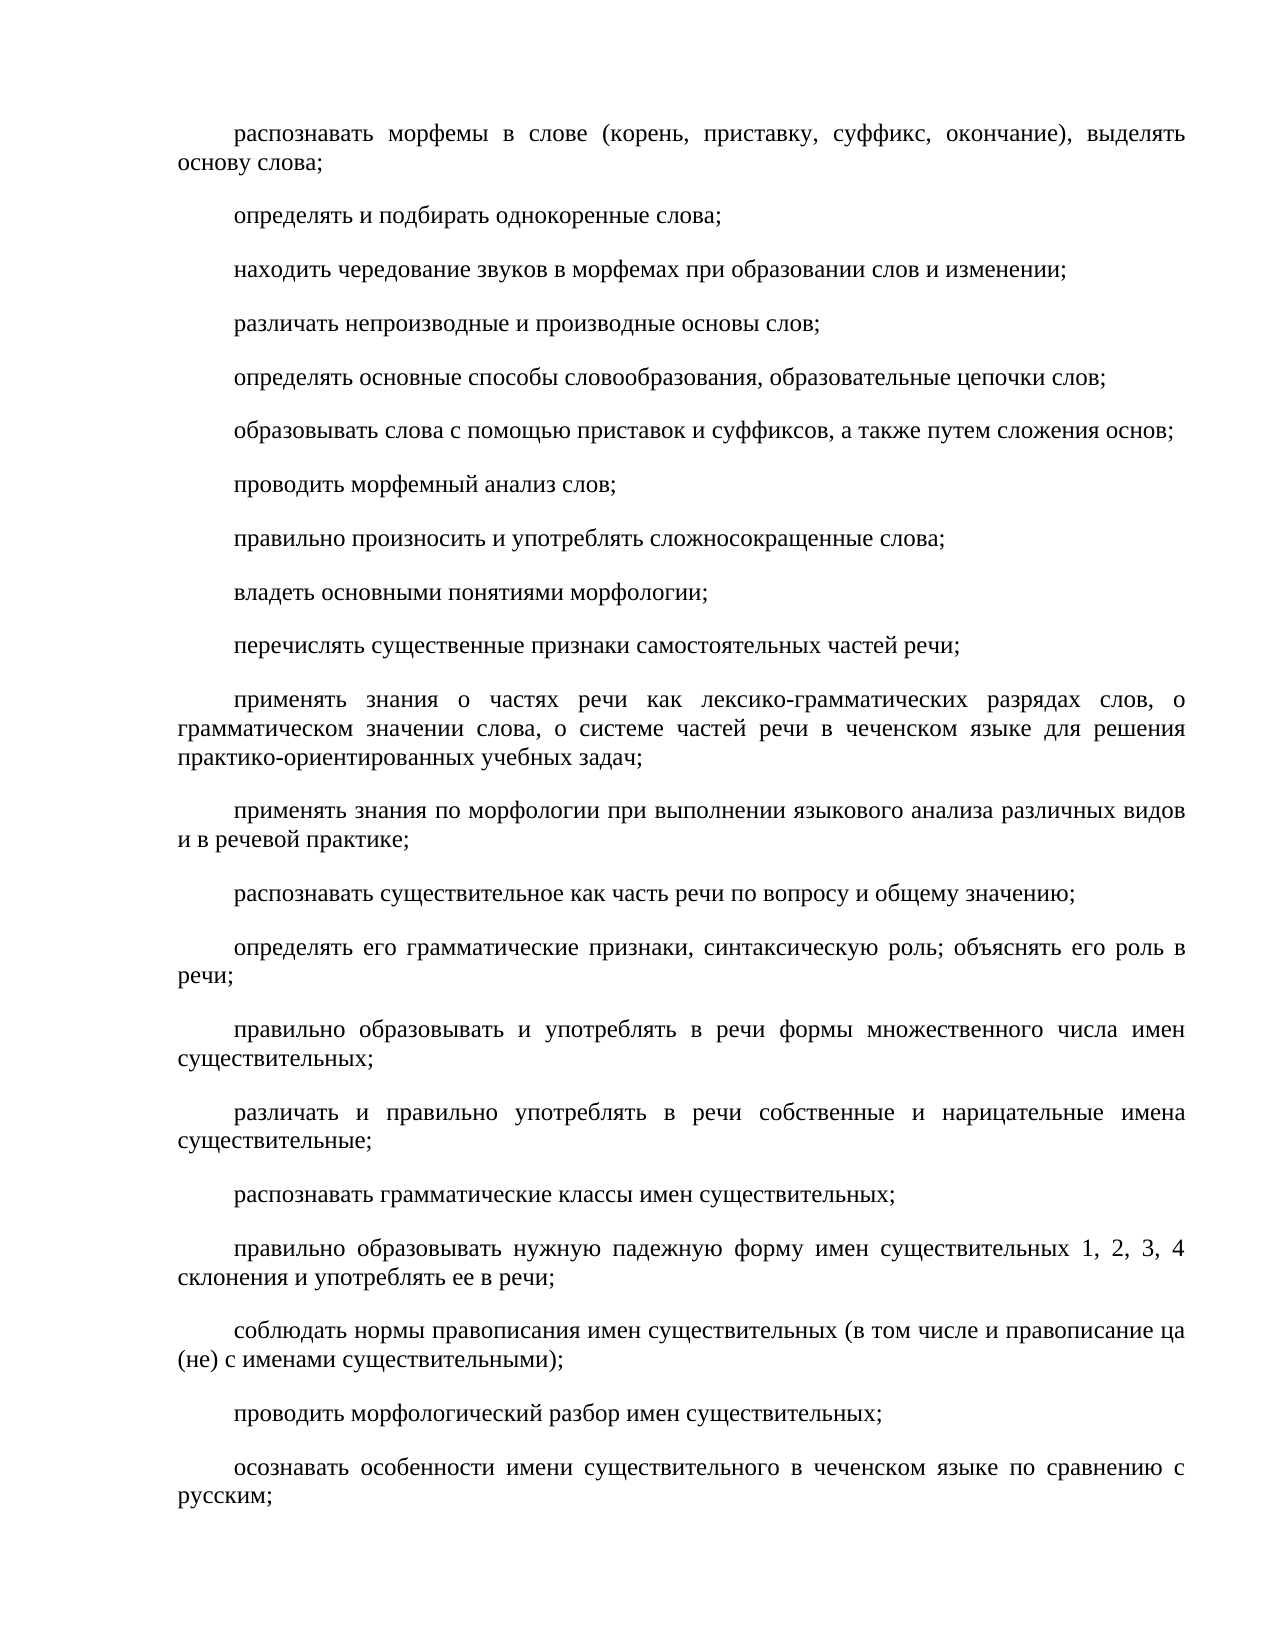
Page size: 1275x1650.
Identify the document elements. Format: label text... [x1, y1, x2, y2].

text определять его грамматические признаки, синтаксическую роль; объяснять его роль в речи; [177, 932, 1186, 989]
text правильно образовывать нужную падежную форму имен существительных 1, 2, 3, 4 склонения и употреблять ее в речи; [177, 1233, 1186, 1291]
text распознавать морфемы в слове (корень, приставку, суффикс, окончание), выделять основу слова; [177, 118, 1186, 176]
text проводить морфологический разбор имен существительных; [177, 1398, 1186, 1427]
text находить чередование звуков в морфемах при образовании слов и изменении; [177, 254, 1186, 283]
text владеть основными понятиями морфологии; [177, 577, 1186, 606]
text образовывать слова с помощью приставок и суффиксов, а также путем сложения основ; [177, 416, 1186, 444]
text определять и подбирать однокоренные слова; [177, 201, 1186, 229]
text применять знания по морфологии при выполнении языкового анализа различных видов и в речевой практике; [177, 796, 1186, 853]
text распознавать существительное как часть речи по вопросу и общему значению; [177, 878, 1186, 907]
text применять знания о частях речи как лексико-грамматических разрядах слов, о грамматическом значении слова, о системе частей речи в чеченском языке для решения практико-ориентированных учебных задач; [177, 684, 1186, 771]
text правильно образовывать и употреблять в речи формы множественного числа имен существительных; [177, 1014, 1186, 1072]
text различать непроизводные и производные основы слов; [177, 308, 1186, 337]
text перечислять существенные признаки самостоятельных частей речи; [177, 631, 1186, 659]
text определять основные способы словообразования, образовательные цепочки слов; [177, 362, 1186, 391]
text соблюдать нормы правописания имен существительных (в том числе и правописание ца (не) с именами существительными); [177, 1316, 1186, 1373]
text различать и правильно употреблять в речи собственные и нарицательные имена существительные; [177, 1097, 1186, 1154]
text проводить морфемный анализ слов; [177, 469, 1186, 498]
text распознавать грамматические классы имен существительных; [177, 1179, 1186, 1208]
text правильно произносить и употреблять сложносокращенные слова; [177, 523, 1186, 552]
text осознавать особенности имени существительного в чеченском языке по сравнению с русским; [177, 1452, 1186, 1509]
